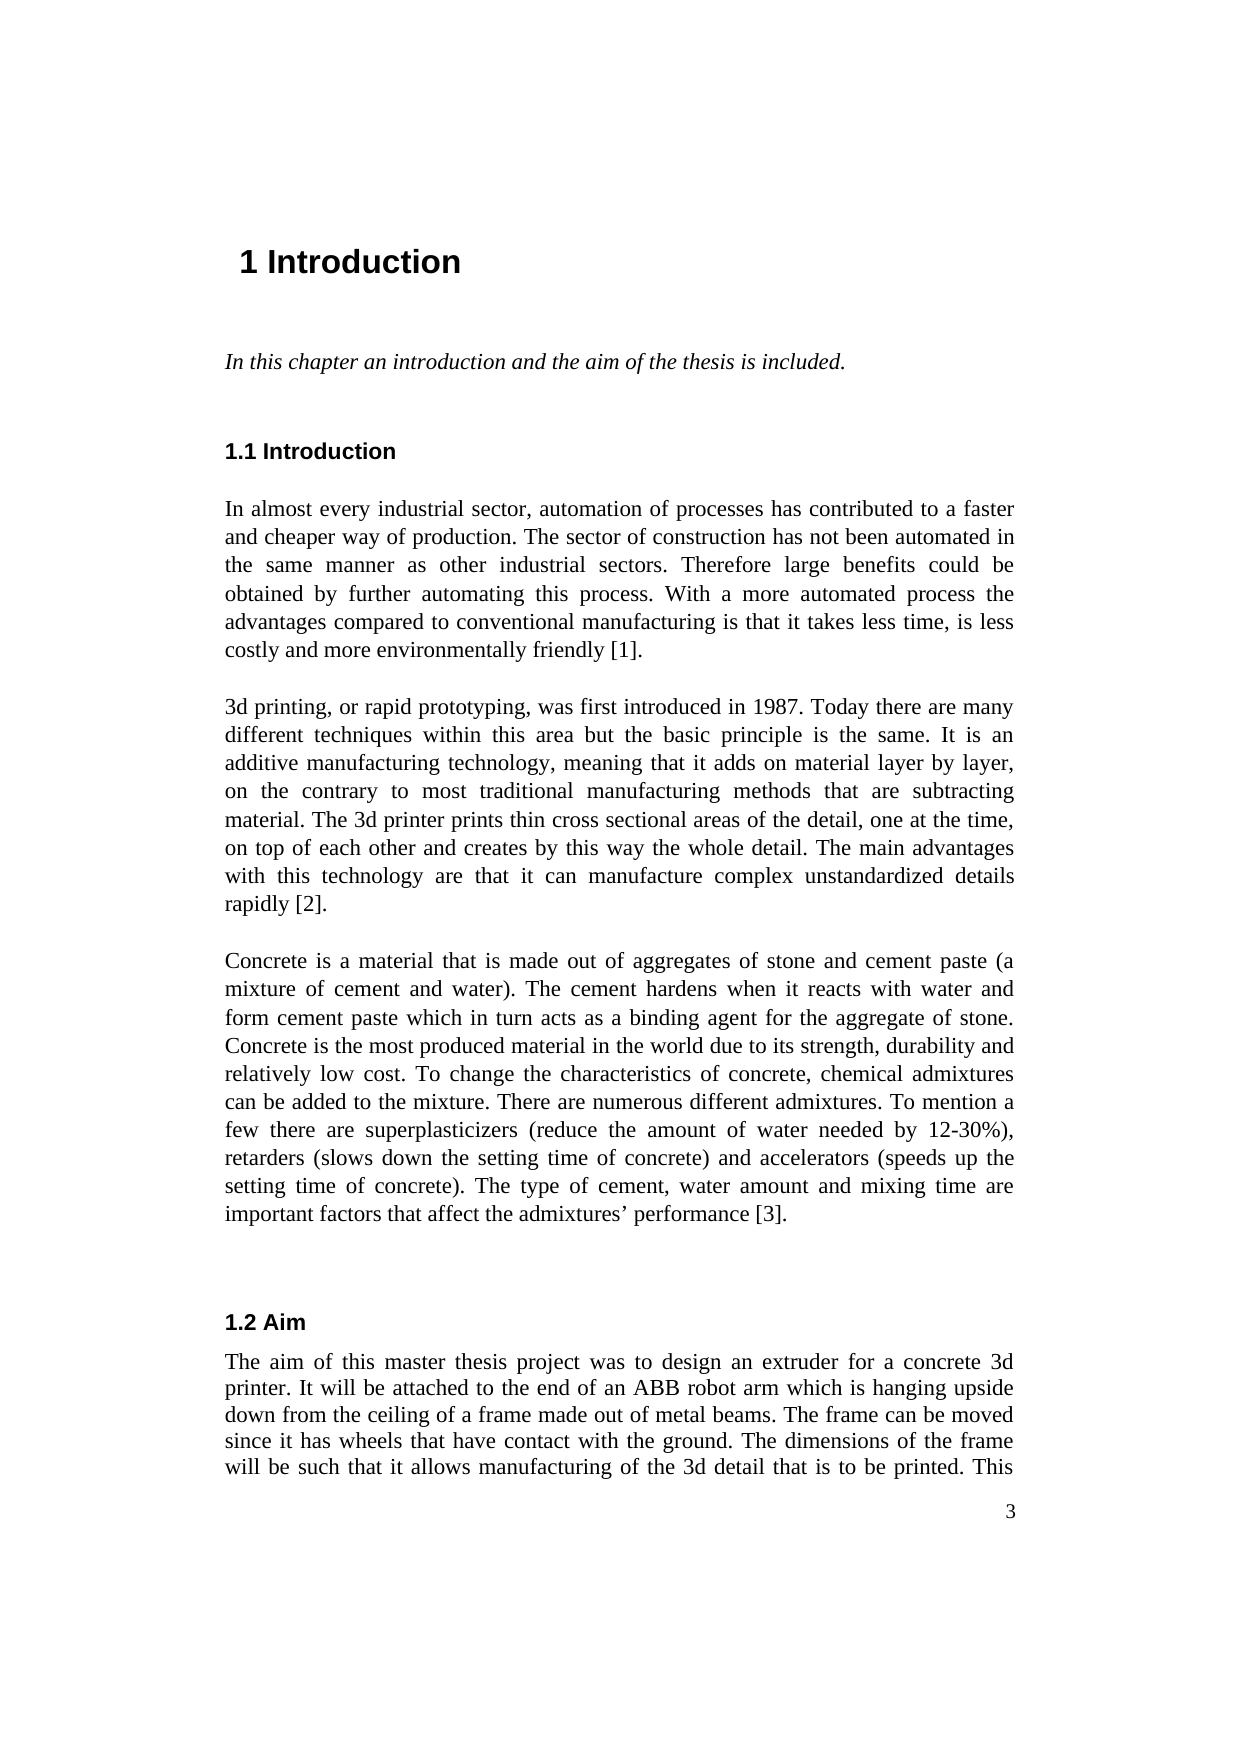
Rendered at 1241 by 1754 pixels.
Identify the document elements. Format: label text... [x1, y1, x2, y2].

text In almost every industrial sector, automation of processes has contributed to a faster and cheaper way of production. The sector of construction has not been automated in the same manner as other industrial sectors. Therefore large benefits could be obtained by further automating this process. With a more automated process the advantages compared to conventional manufacturing is that it takes less time, is less costly and more environmentally friendly [1]. [224, 493, 1016, 662]
text 3d printing, or rapid prototyping, was first introduced in 1987. Today there are many different techniques within this area but the basic principle is the same. It is an additive manufacturing technology, meaning that it adds on material layer by layer, on the contrary to most traditional manufacturing methods that are subtracting material. The 3d printer prints thin cross sectional areas of the detail, one at the time, on top of each other and creates by this way the whole detail. The main advantages with this technology are that it can manufacture complex unstandardized details rapidly [2]. [224, 691, 1016, 916]
text In this chapter an introduction and the aim of the thesis is included. [224, 348, 1016, 374]
text Concrete is a material that is made out of aggregates of stone and cement paste (a mixture of cement and water). The cement hardens when it reacts with water and form cement paste which in turn acts as a binding agent for the aggregate of stone. Concrete is the most produced material in the world due to its strength, durability and relatively low cost. To change the characteristics of concrete, chemical admixtures can be added to the mixture. There are numerous different admixtures. To mention a few there are superplasticizers (reduce the amount of water needed by 12-30%), retarders (slows down the setting time of concrete) and accelerators (speeds up the setting time of concrete). The type of cement, water amount and mixing time are important factors that affect the admixtures’ performance [3]. [224, 946, 1016, 1227]
subtitle Aim [224, 1309, 1016, 1335]
subtitle Introduction [224, 438, 1016, 464]
subtitle Introduction [239, 243, 1016, 281]
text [224, 1348, 1016, 1480]
